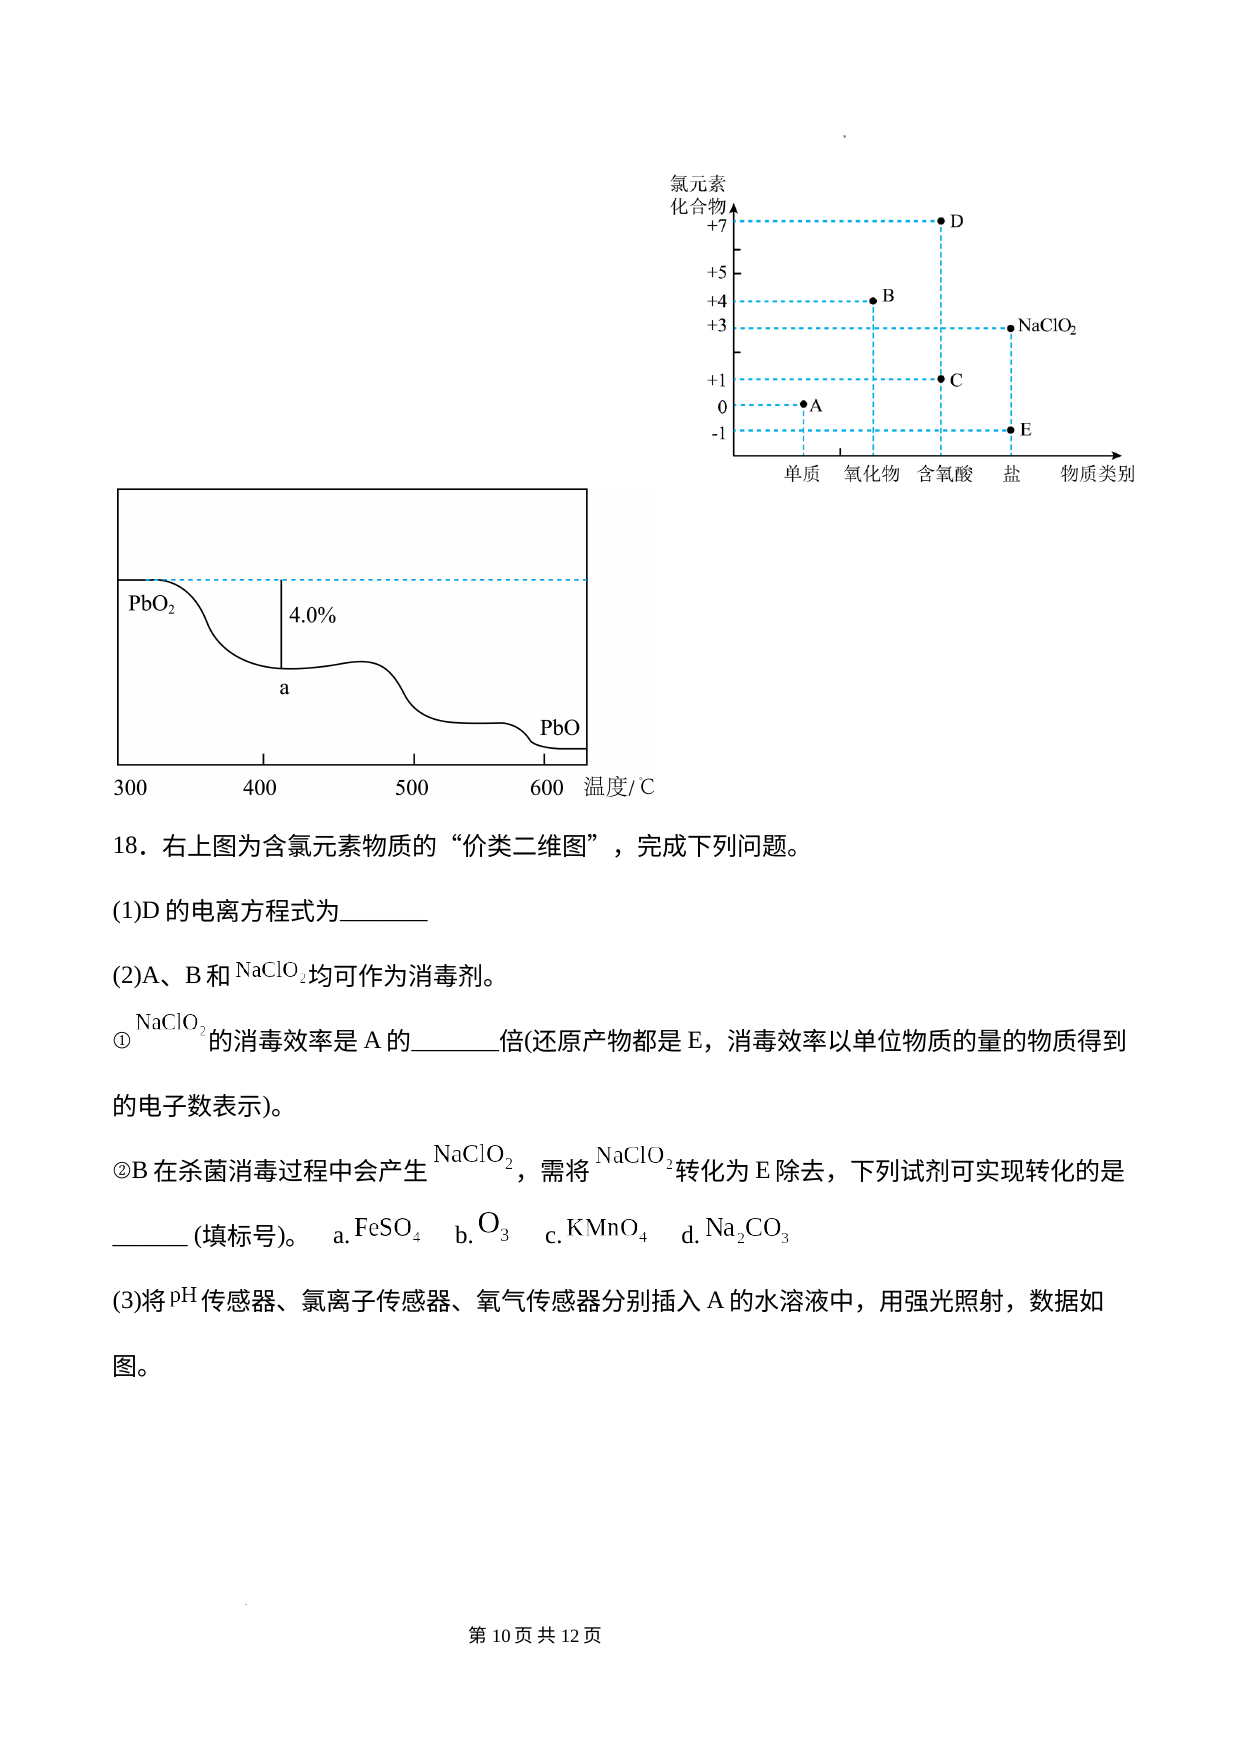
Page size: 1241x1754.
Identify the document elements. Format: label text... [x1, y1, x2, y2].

text ①的消毒效率是A的_______倍(还原产物都是E，消毒效率以单位物质的量的物质得到的电子数表示)。 [112, 1007, 1128, 1137]
text ②B在杀菌消毒过程中会产生，需将转化为E除去，下列试剂可实现转化的是______ (填标号)。 a. b. c. d. [112, 1137, 1128, 1267]
picture [668, 172, 1136, 484]
text 18．右上图为含氯元素物质的“价类二维图”，完成下列问题。 [112, 812, 1128, 877]
text (2)A、B和均可作为消毒剂。 [112, 942, 1128, 1007]
text (1)D的电离方程式为_______ [112, 877, 1128, 942]
text (3)将传感器、氯离子传感器、氧气传感器分别插入A的水溶液中，用强光照射，数据如图。 [112, 1267, 1128, 1397]
picture [112, 486, 656, 799]
